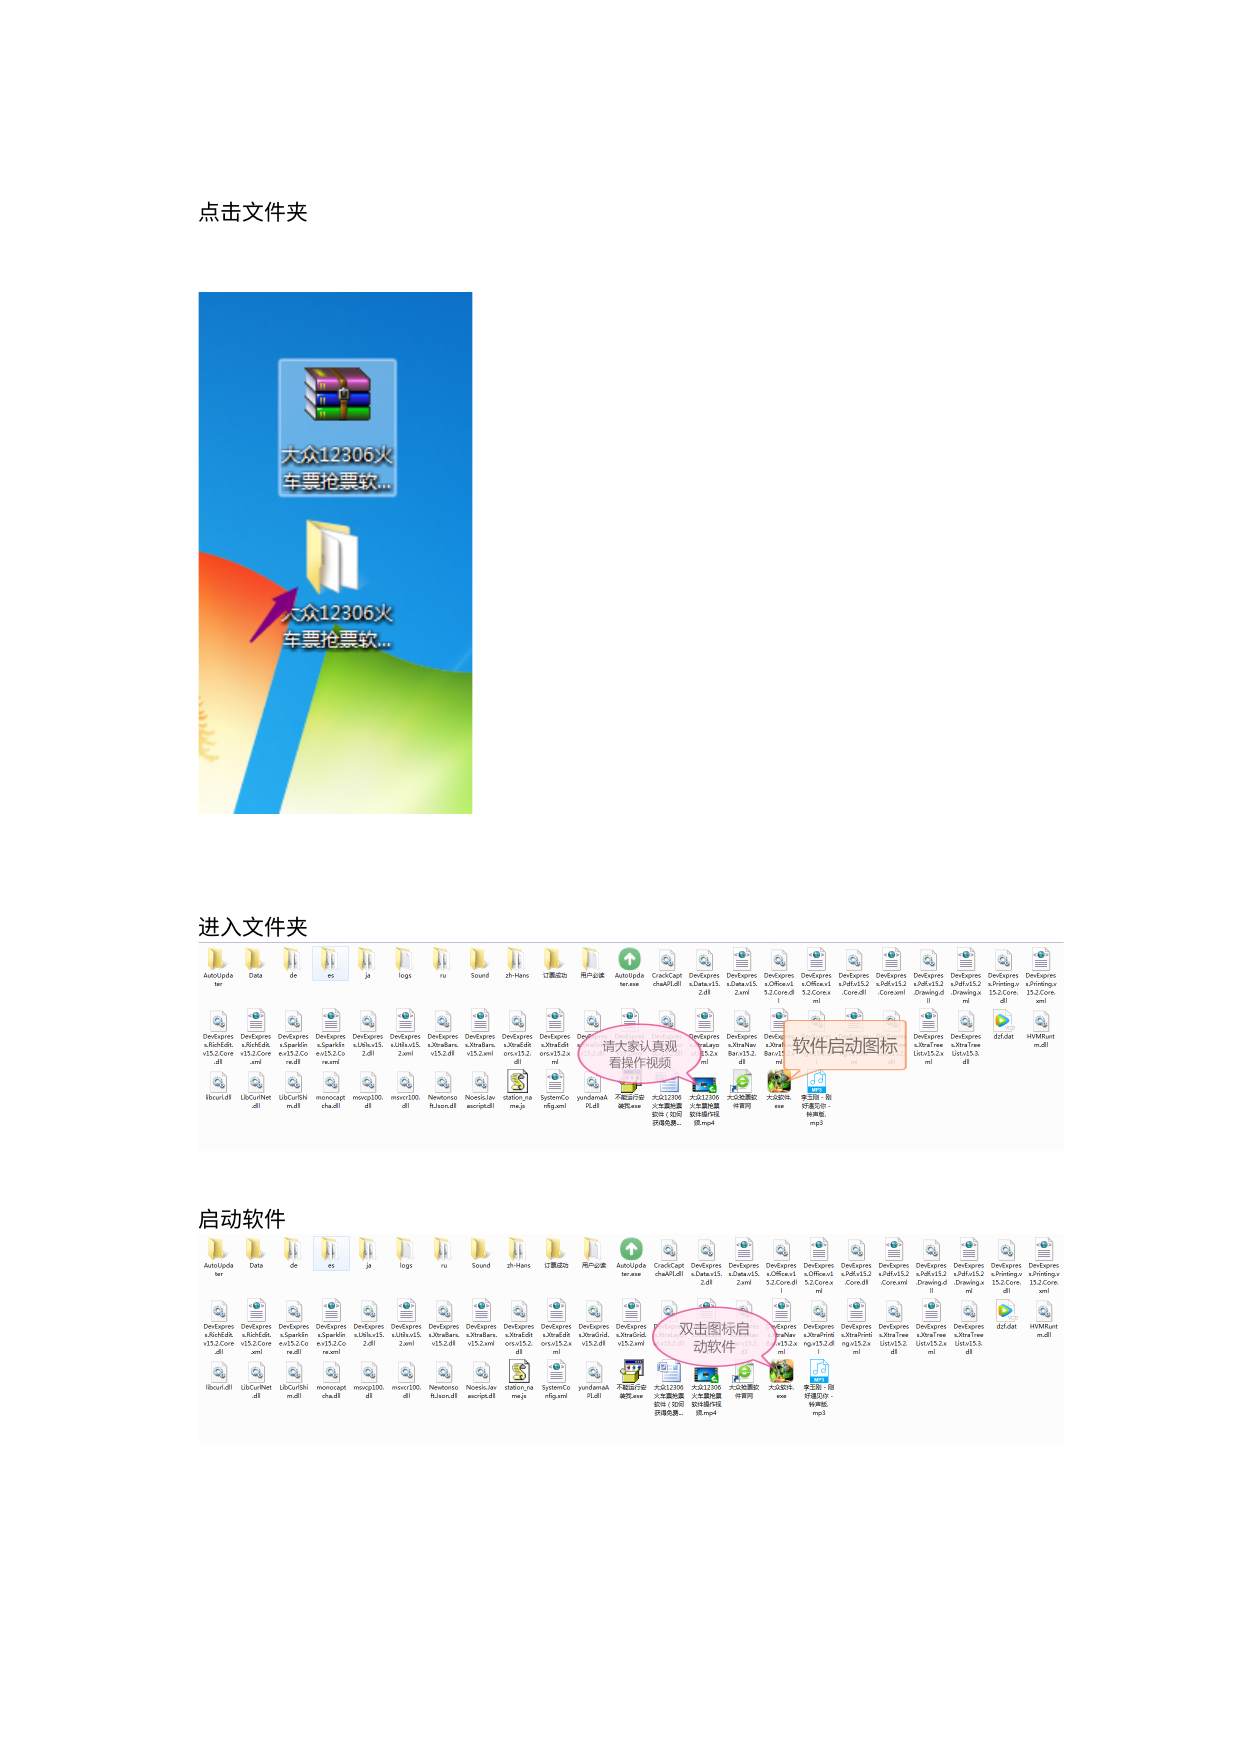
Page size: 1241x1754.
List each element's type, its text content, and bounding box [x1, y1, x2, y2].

text 点击文件夹 [187, 194, 1053, 227]
picture [198, 292, 473, 814]
text 启动软件 [187, 1202, 1053, 1234]
text 进入文件夹 [187, 909, 1053, 942]
picture [198, 942, 1064, 1151]
picture [198, 1234, 1064, 1444]
